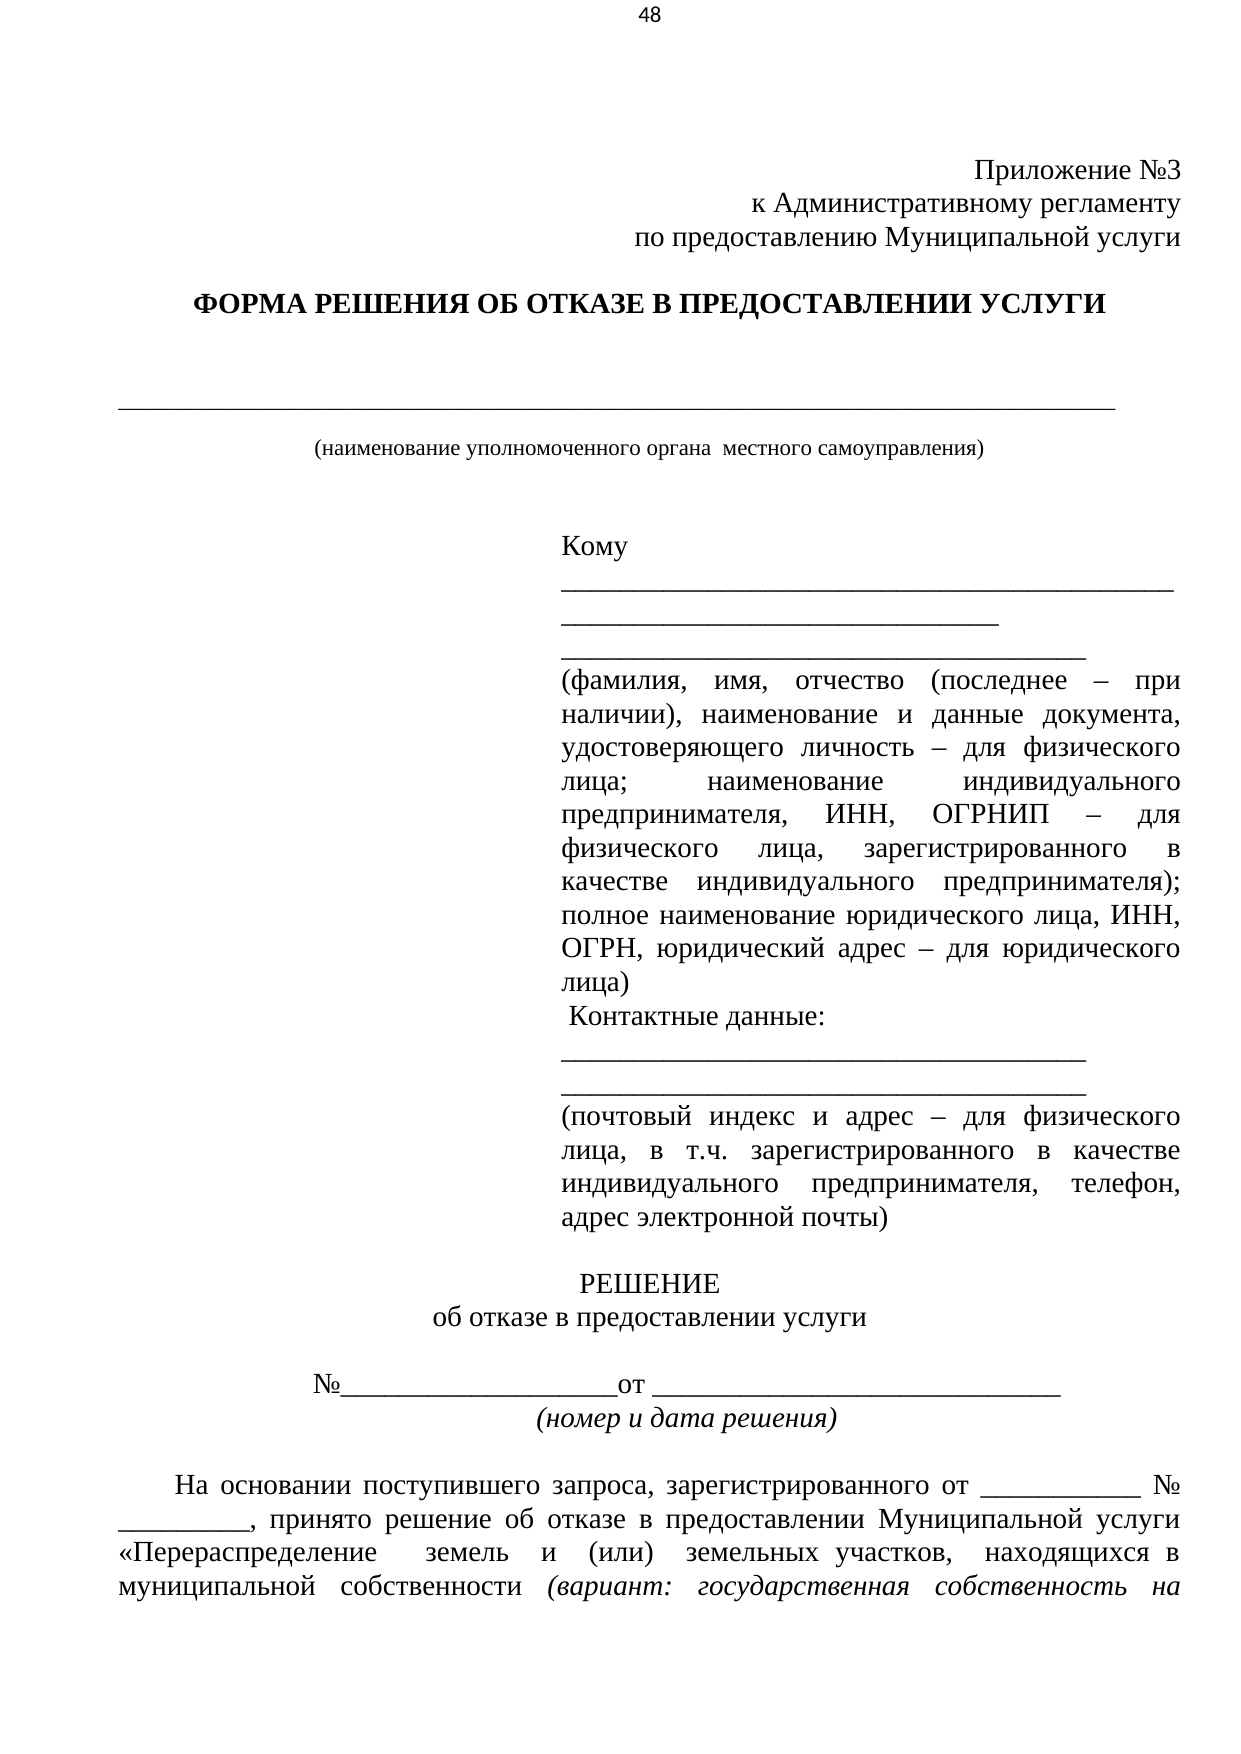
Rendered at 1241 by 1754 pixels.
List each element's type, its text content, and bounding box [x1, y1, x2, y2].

text (фамилия, имя, отчество (последнее – при наличии), наименование и данные документа, удостоверяющего личность – для физического лица; наименование индивидуального предпринимателя, ИНН, ОГРНИП – для физического лица, зарегистрированного в качестве индивидуального предпринимателя); полное наименование юридического лица, ИНН, ОГРН, юридический адрес – для юридического лица) [561, 662, 1181, 998]
text Контактные данные: [561, 998, 1181, 1031]
text об отказе в предоставлении услуги [118, 1299, 1181, 1333]
text Приложение №3 [118, 152, 1181, 185]
text (почтовый индекс и адрес – для физического лица, в т.ч. зарегистрированного в качестве индивидуального предпринимателя, телефон, адрес электронной почты) [561, 1098, 1181, 1232]
text (наименование уполномоченного органа местного самоуправления) [118, 434, 1181, 460]
text по предоставлению Муниципальной услуги [118, 219, 1181, 252]
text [118, 1467, 1181, 1601]
text ФОРМА РЕШЕНИЯ ОБ ОТКАЗЕ В ПРЕДОСТАВЛЕНИИ УСЛУГИ [118, 286, 1181, 319]
text (номер и дата решения) [118, 1400, 1181, 1434]
text к Административному регламенту [118, 185, 1181, 219]
text ____________________________________ [561, 1065, 1181, 1098]
text ____________________________________ [561, 629, 1181, 662]
text Кому ________________________________________________________________________ [561, 528, 1181, 629]
text РЕШЕНИЕ [118, 1266, 1181, 1299]
text ____________________________________ [561, 1031, 1181, 1065]
text _______________________________________________________________________________________ [118, 387, 1181, 413]
text №___________________от ____________________________ [118, 1367, 1181, 1400]
